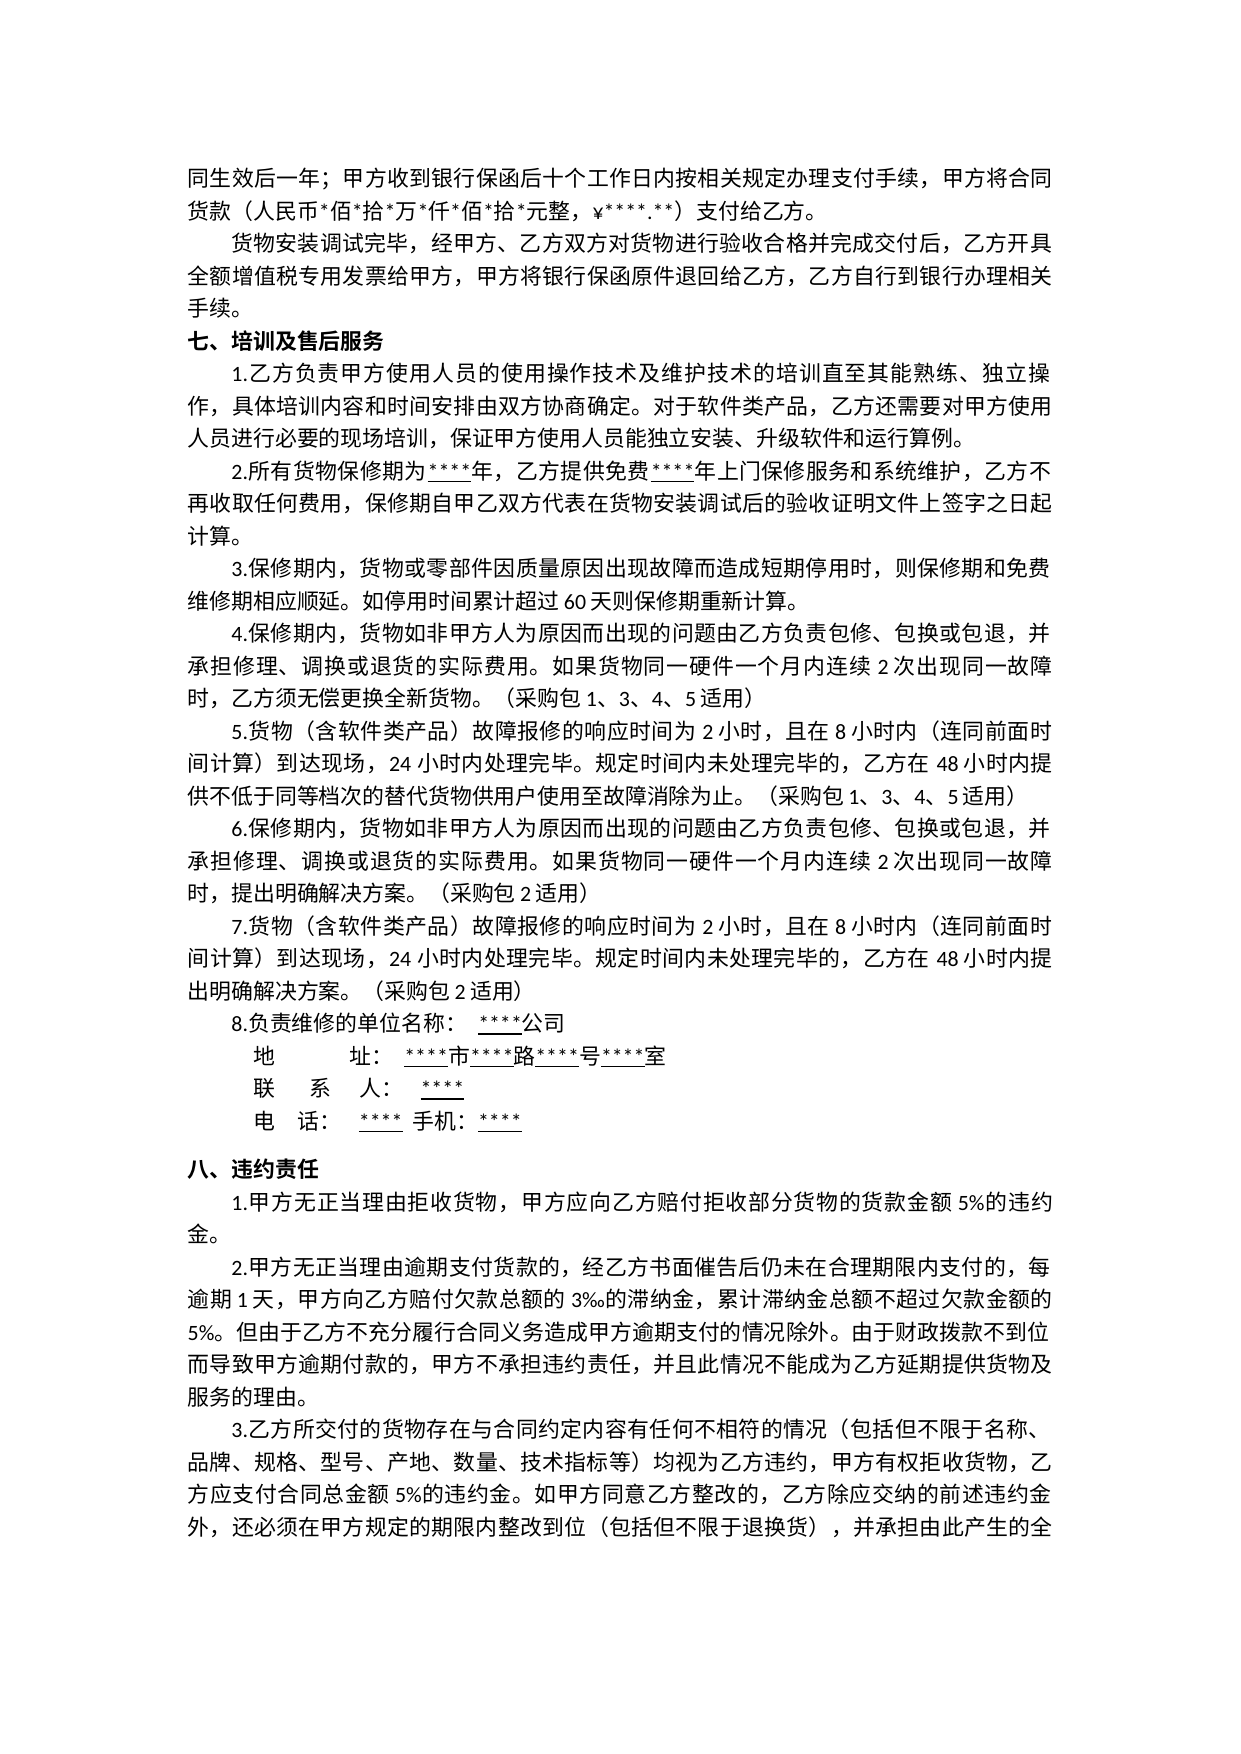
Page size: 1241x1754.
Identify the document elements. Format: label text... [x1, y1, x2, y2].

text 货物安装调试完毕，经甲方、乙方双方对货物进行验收合格并完成交付后，乙方开具全额增值税专用发票给甲方，甲方将银行保函原件退回给乙方，乙方自行到银行办理相关手续。 [187, 227, 1053, 324]
text 1.甲方无正当理由拒收货物，甲方应向乙方赔付拒收部分货物的货款金额5%的违约金。 [187, 1185, 1053, 1250]
text 3.保修期内，货物或零部件因质量原因出现故障而造成短期停用时，则保修期和免费维修期相应顺延。如停用时间累计超过60天则保修期重新计算。 [187, 552, 1053, 617]
text 4.保修期内，货物如非甲方人为原因而出现的问题由乙方负责包修、包换或包退，并承担修理、调换或退货的实际费用。如果货物同一硬件一个月内连续2次出现同一故障时，乙方须无偿更换全新货物。（采购包1、3、4、5适用） [187, 617, 1053, 714]
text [187, 1413, 1053, 1543]
text 7.货物（含软件类产品）故障报修的响应时间为2小时，且在8小时内（连同前面时间计算）到达现场，24 小时内处理完毕。规定时间内未处理完毕的，乙方在48小时内提出明确解决方案。（采购包2适用） [187, 909, 1053, 1007]
text 1.乙方负责甲方使用人员的使用操作技术及维护技术的培训直至其能熟练、独立操作，具体培训内容和时间安排由双方协商确定。对于软件类产品，乙方还需要对甲方使用人员进行必要的现场培训，保证甲方使用人员能独立安装、升级软件和运行算例。 [187, 357, 1053, 454]
text 5.货物（含软件类产品）故障报修的响应时间为2小时，且在8小时内（连同前面时间计算）到达现场，24 小时内处理完毕。规定时间内未处理完毕的，乙方在48小时内提供不低于同等档次的替代货物供用户使用至故障消除为止。（采购包1、3、4、5适用） [187, 714, 1053, 812]
text 电 话： **** 手机：**** [187, 1104, 1053, 1137]
text 八、违约责任 [187, 1153, 1053, 1185]
text 2.甲方无正当理由逾期支付货款的，经乙方书面催告后仍未在合理期限内支付的，每逾期1天，甲方向乙方赔付欠款总额的3‰的滞纳金，累计滞纳金总额不超过欠款金额的5%。但由于乙方不充分履行合同义务造成甲方逾期支付的情况除外。由于财政拨款不到位而导致甲方逾期付款的，甲方不承担违约责任，并且此情况不能成为乙方延期提供货物及服务的理由。 [187, 1250, 1053, 1413]
text 2.所有货物保修期为****年，乙方提供免费****年上门保修服务和系统维护，乙方不再收取任何费用，保修期自甲乙双方代表在货物安装调试后的验收证明文件上签字之日起计算。 [187, 454, 1053, 552]
text 8.负责维修的单位名称： ****公司 [187, 1007, 1053, 1039]
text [187, 162, 1053, 227]
text 联 系 人： **** [187, 1072, 1053, 1104]
text 6.保修期内，货物如非甲方人为原因而出现的问题由乙方负责包修、包换或包退，并承担修理、调换或退货的实际费用。如果货物同一硬件一个月内连续2次出现同一故障时，提出明确解决方案。（采购包2适用） [187, 812, 1053, 909]
text 七、培训及售后服务 [187, 324, 1053, 357]
text 地 址： ****市****路****号****室 [187, 1039, 1053, 1072]
